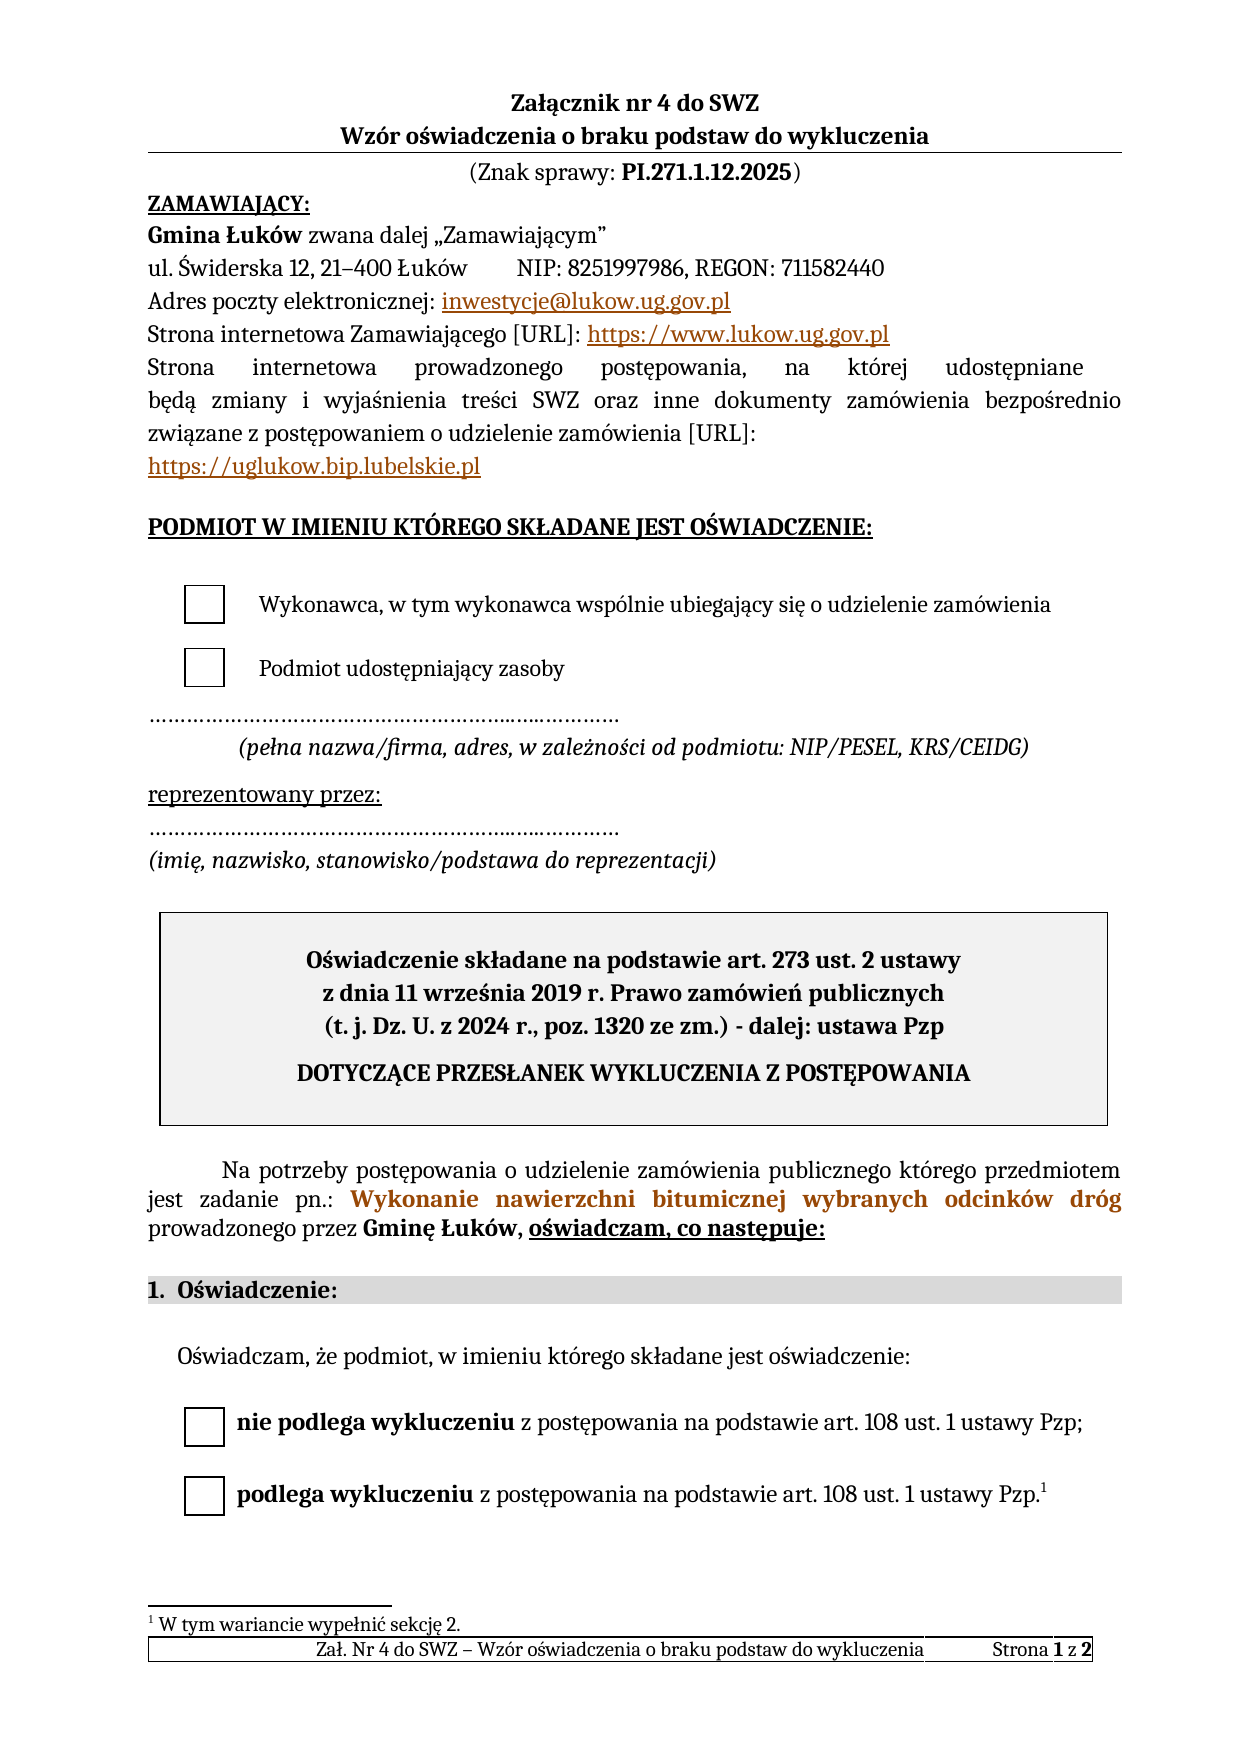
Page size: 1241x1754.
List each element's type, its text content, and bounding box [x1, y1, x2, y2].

table_header Oświadczenie składane na podstawie art. 273 ust. 2 ustawy z dnia 11 września 2019 r. Prawo zamówień publicznych (t. j. Dz. U. z 2024 r., poz. 1320 ze zm.) - dalej: ustawa Pzp DOTYCZĄCE PRZESŁANEK WYKLUCZENIA Z POSTĘPOWANIA [161, 913, 1107, 1125]
text PODMIOT W IMIENIU KTÓREGO SKŁADANE JEST OŚWIADCZENIE: [148, 513, 1122, 541]
text reprezentowany przez: [148, 780, 1122, 808]
text …………………………………………………..…..………… [148, 700, 680, 729]
list Podmiot udostępniający zasoby [225, 654, 1122, 682]
text (Znak sprawy: PI.271.1.12.2025) [148, 158, 1122, 187]
list Oświadczenie: [148, 1276, 1122, 1304]
text ZAMAWIAJĄCY: [148, 191, 1122, 217]
text Strona internetowa Zamawiającego [URL]: https://www.lukow.ug.gov.pl [148, 320, 1122, 349]
text Gmina Łuków zwana dalej „Zamawiającym” [148, 221, 1122, 250]
list nie podlega wykluczeniu z postępowania na podstawie art. 108 ust. 1 ustawy Pzp; [236, 1408, 1122, 1436]
text Strona internetowa prowadzonego postępowania, na której udostępniane będą zmiany i wyjaśnienia treści SWZ oraz inne dokumenty zamówienia bezpośrednio związane z postępowaniem o udzielenie zamówienia [URL]: [148, 353, 1122, 448]
text ul. Świderska 12, 21–400 Łuków NIP: 8251997986, REGON: 711582440 [148, 254, 1122, 283]
text Załącznik nr 4 do SWZ [148, 89, 1122, 117]
list podlega wykluczeniu z postępowania na podstawie art. 108 ust. 1 ustawy Pzp. [236, 1479, 1122, 1508]
text Wzór oświadczenia o braku podstaw do wykluczenia [148, 122, 1122, 152]
text …………………………………………………..…..………… [148, 813, 680, 842]
list Oświadczam, że podmiot, w imieniu którego składane jest oświadczenie: [177, 1342, 1122, 1370]
text https://uglukow.bip.lubelskie.pl [148, 452, 1122, 481]
text (pełna nazwa/firma, adres, w zależności od podmiotu: NIP/PESEL, KRS/CEIDG) [148, 733, 1123, 762]
text Adres poczty elektronicznej: inwestycje@lukow.ug.gov.pl [148, 287, 1122, 316]
text Na potrzeby postępowania o udzielenie zamówienia publicznego którego przedmiotem jest zadanie pn.: Wykonanie nawierzchni bitumicznej wybranych odcinków dróg prowadzonego przez Gminę Łuków, oświadczam, co następuje: [148, 1156, 1122, 1243]
text (imię, nazwisko, stanowisko/podstawa do reprezentacji) [148, 846, 1122, 874]
list Wykonawca, w tym wykonawca wspólnie ubiegający się o udzielenie zamówienia [225, 591, 1122, 619]
